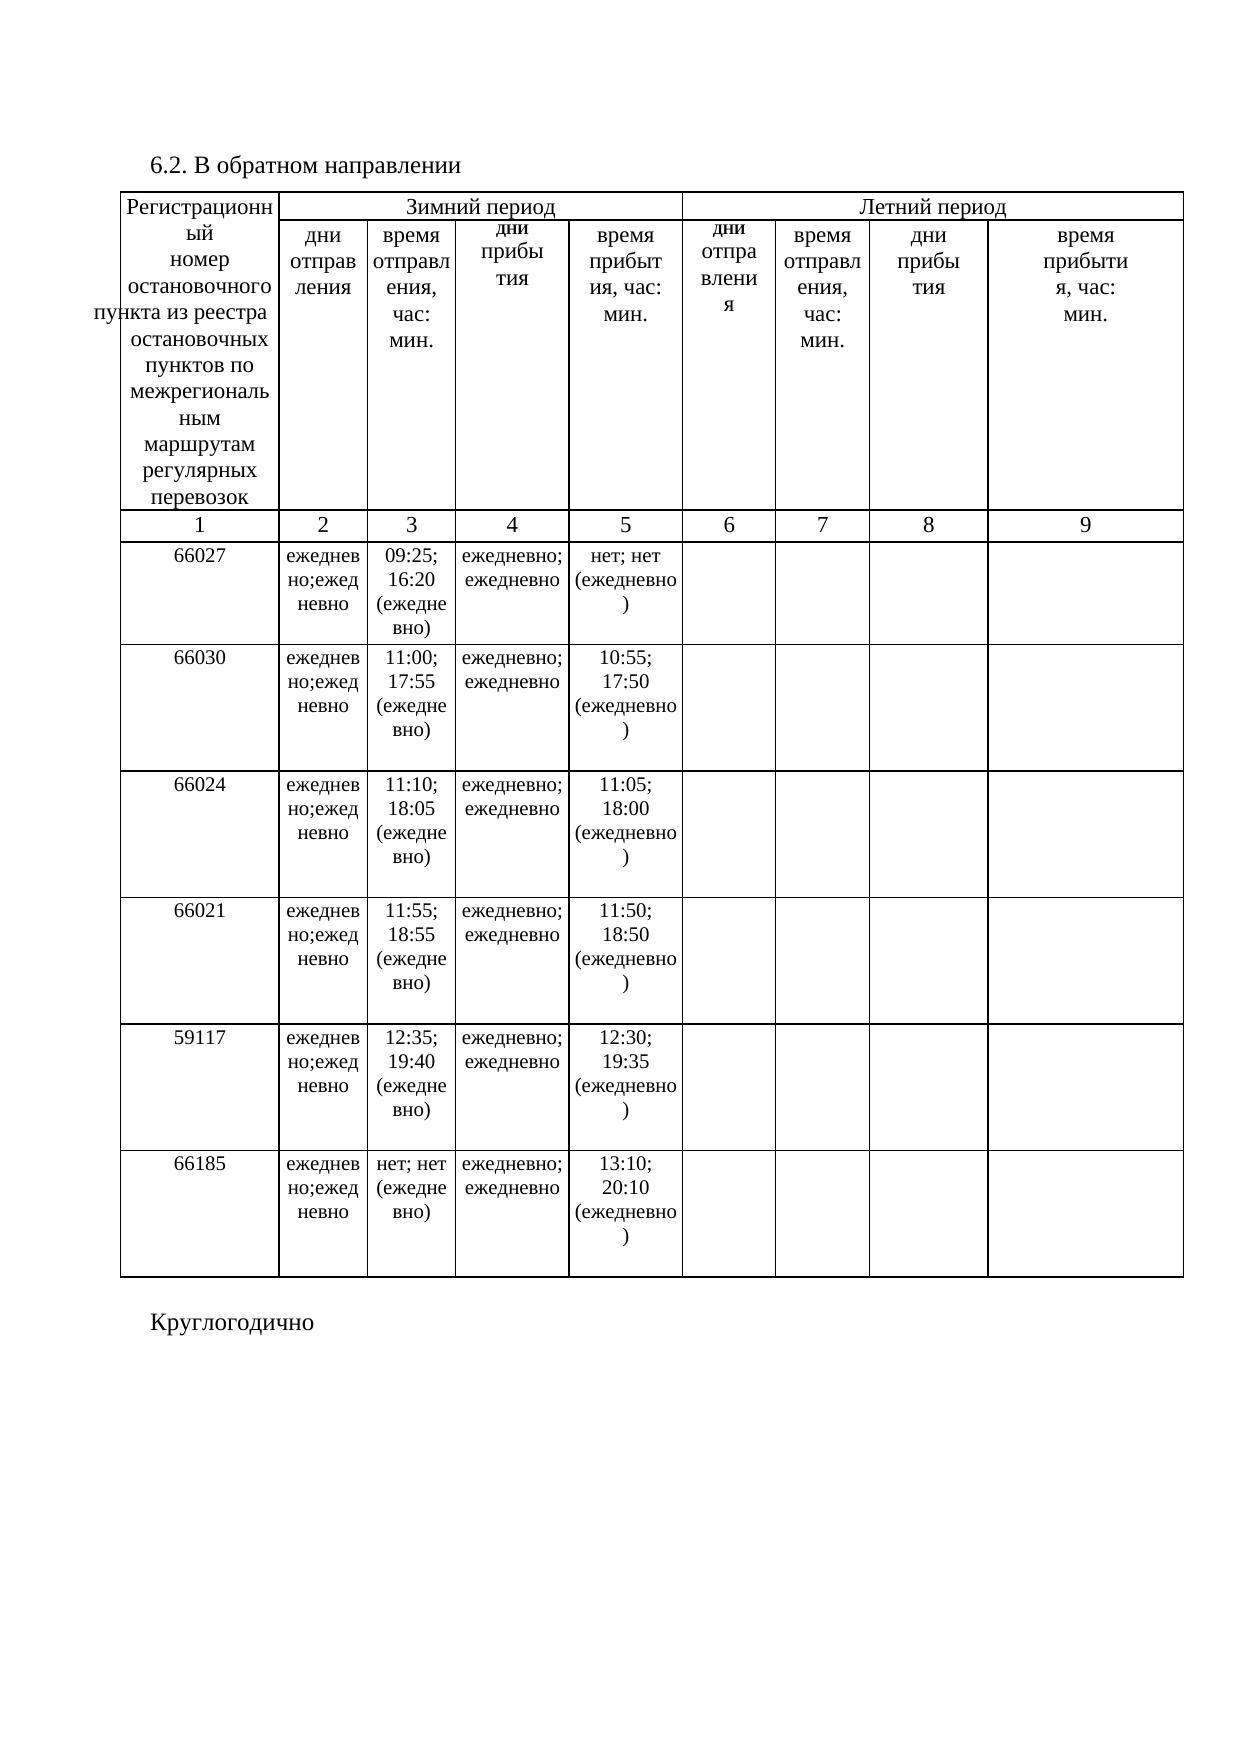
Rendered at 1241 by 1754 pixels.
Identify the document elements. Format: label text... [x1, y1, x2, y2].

table_cell 11:05; 18:00 (ежедневно) [570, 772, 682, 897]
table_cell время прибыти я, час: мин. [989, 221, 1183, 509]
table_cell ежедневно;ежедневно [280, 1025, 367, 1150]
table_cell [776, 543, 869, 643]
table_cell 11:50; 18:50 (ежедневно) [570, 898, 682, 1023]
table_cell ежедневно;ежедневно [456, 645, 568, 770]
table_cell ежедневно;ежедневно [280, 772, 367, 897]
table_cell 66027 [121, 543, 278, 643]
table_cell ежедневно;ежедневно [456, 1025, 568, 1150]
table_cell нет; нет (ежедневно) [570, 543, 682, 643]
table_cell [776, 1025, 869, 1150]
table_cell ДНИ прибы тия [456, 221, 568, 509]
table_cell 7 [776, 511, 869, 541]
table_cell 12:35; 19:40 (ежедневно) [368, 1025, 455, 1150]
table_cell ДНИ отпра влени я [683, 221, 775, 509]
table_cell 09:25; 16:20 (ежедневно) [368, 543, 455, 643]
table_cell [989, 645, 1183, 770]
table_cell нет; нет (ежедневно) [368, 1151, 455, 1276]
table_cell ежедневно;ежедневно [280, 543, 367, 643]
table_cell 9 [989, 511, 1183, 541]
table_cell ежедневно;ежедневно [280, 645, 367, 770]
table_cell [870, 645, 987, 770]
text Круглогодично [150, 1307, 1090, 1335]
table_cell дни прибы тия [870, 221, 987, 509]
table_cell [989, 1025, 1183, 1150]
table_cell 10:55; 17:50 (ежедневно) [570, 645, 682, 770]
table_cell [683, 543, 775, 643]
table_cell [989, 1151, 1183, 1276]
table_header Регистрационный номер остановочного пункта из реестра остановочных пунктов по межрегиональным маршрутам регулярных перевозок [121, 193, 278, 509]
table_cell 66030 [121, 645, 278, 770]
table_cell 4 [456, 511, 568, 541]
table_cell 5 [570, 511, 682, 541]
table_cell [870, 543, 987, 643]
table_cell дни отправ ления [280, 221, 367, 509]
table_cell 66021 [121, 898, 278, 1023]
table_cell время отправл ения, час: мин. [368, 221, 455, 509]
text 6.2. В обратном направлении [150, 150, 1090, 179]
table_cell [870, 1025, 987, 1150]
table_cell [683, 1025, 775, 1150]
table_cell 11:00; 17:55 (ежедневно) [368, 645, 455, 770]
table_cell 2 [280, 511, 367, 541]
table_cell 6 [683, 511, 775, 541]
table_cell ежедневно;ежедневно [456, 543, 568, 643]
table_cell [683, 898, 775, 1023]
table_cell 66185 [121, 1151, 278, 1276]
table_cell ежедневно;ежедневно [456, 772, 568, 897]
table_cell 13:10; 20:10 (ежедневно) [570, 1151, 682, 1276]
table_cell [989, 898, 1183, 1023]
table_cell ежедневно;ежедневно [280, 1151, 367, 1276]
table_cell [683, 772, 775, 897]
table_cell 8 [870, 511, 987, 541]
table_cell 11:10; 18:05 (ежедневно) [368, 772, 455, 897]
table_cell ежедневно;ежедневно [280, 898, 367, 1023]
table_cell 1 [121, 511, 278, 541]
table_cell [870, 1151, 987, 1276]
table_cell 11:55; 18:55 (ежедневно) [368, 898, 455, 1023]
table_cell [776, 1151, 869, 1276]
table_cell ежедневно;ежедневно [456, 1151, 568, 1276]
table_cell время отправл ения, час: мин. [776, 221, 869, 509]
table_cell [683, 1151, 775, 1276]
table_cell [776, 898, 869, 1023]
table_cell [776, 772, 869, 897]
table_cell [870, 898, 987, 1023]
table_cell время прибыт ия, час: мин. [570, 221, 682, 509]
table_cell 66024 [121, 772, 278, 897]
table_header Зимний период [280, 193, 682, 219]
table_cell 12:30; 19:35 (ежедневно) [570, 1025, 682, 1150]
table_cell [989, 543, 1183, 643]
table_cell [776, 645, 869, 770]
table_header Летний период [683, 193, 1183, 219]
table_cell [989, 772, 1183, 897]
table_cell 59117 [121, 1025, 278, 1150]
table_cell ежедневно;ежедневно [456, 898, 568, 1023]
table_cell 3 [368, 511, 455, 541]
table_cell [870, 772, 987, 897]
table_cell [683, 645, 775, 770]
